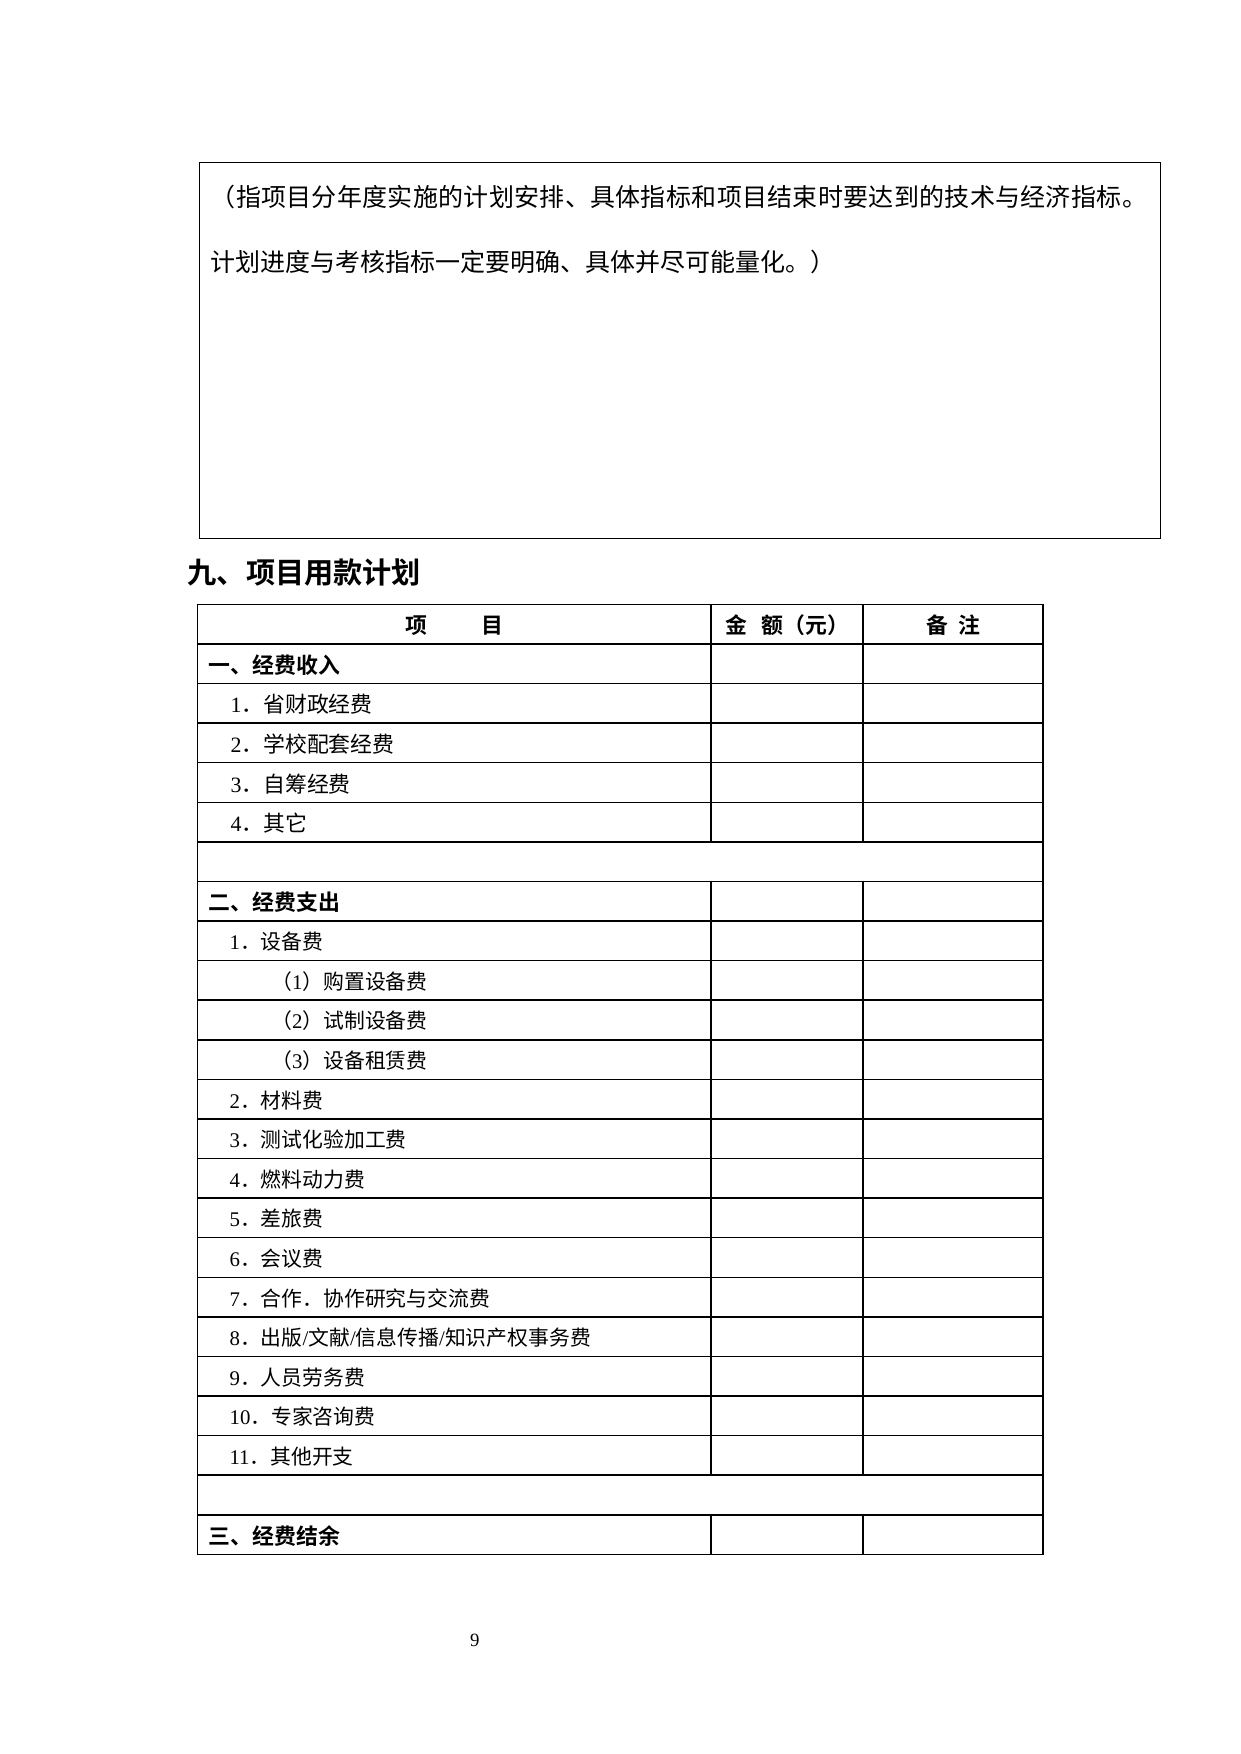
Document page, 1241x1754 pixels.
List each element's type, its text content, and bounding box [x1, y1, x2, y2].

table_cell [712, 1159, 862, 1197]
table_cell [864, 1436, 1042, 1474]
table_cell [864, 1397, 1042, 1435]
table_cell [712, 1120, 862, 1158]
table_cell [712, 1516, 862, 1553]
table_cell （2）试制设备费 [198, 1001, 710, 1039]
table_cell [198, 1476, 1042, 1514]
table_cell [712, 922, 862, 960]
table_cell [864, 1080, 1042, 1118]
table_cell [712, 1318, 862, 1356]
table_cell [712, 961, 862, 999]
table_cell 一、经费收入 [198, 645, 710, 683]
table_cell [712, 684, 862, 722]
table_cell [864, 1120, 1042, 1158]
table_header 金 额（元） [712, 605, 862, 643]
table_cell 6．会议费 [198, 1238, 710, 1276]
table_cell [712, 803, 862, 841]
table_cell [864, 1199, 1042, 1237]
table_cell 5．差旅费 [198, 1199, 710, 1237]
table_cell （1）购置设备费 [198, 961, 710, 999]
table_cell 2．材料费 [198, 1080, 710, 1118]
table_header 项 目 [198, 605, 710, 643]
table_cell [712, 763, 862, 801]
table_cell 4．其它 [198, 803, 710, 841]
table_cell [864, 1357, 1042, 1395]
table_cell [864, 882, 1042, 920]
table_cell [712, 1080, 862, 1118]
table_cell [864, 1238, 1042, 1276]
table_cell [864, 645, 1042, 683]
table_cell [864, 1159, 1042, 1197]
table_header 备 注 [864, 605, 1042, 643]
table_cell 2．学校配套经费 [198, 724, 710, 762]
table_cell [712, 645, 862, 683]
table_cell [864, 961, 1042, 999]
table_cell 9．人员劳务费 [198, 1357, 710, 1395]
table_cell [864, 1318, 1042, 1356]
text 九、项目用款计划 [187, 538, 1094, 603]
table_cell 1．省财政经费 [198, 684, 710, 722]
table_cell [864, 724, 1042, 762]
table_cell [712, 1436, 862, 1474]
table_cell （3）设备租赁费 [198, 1041, 710, 1078]
table_cell [864, 1278, 1042, 1316]
table_cell [864, 684, 1042, 722]
table_cell [198, 843, 1042, 881]
table_cell [712, 882, 862, 920]
table_cell [712, 724, 862, 762]
table_cell [712, 1238, 862, 1276]
table_cell [712, 1357, 862, 1395]
table_cell 1．设备费 [198, 922, 710, 960]
table_cell [864, 1001, 1042, 1039]
table_cell [864, 1516, 1042, 1553]
table_cell [712, 1278, 862, 1316]
table_cell [712, 1041, 862, 1078]
table_cell 8．出版/文献/信息传播/知识产权事务费 [198, 1318, 710, 1356]
table_cell [712, 1397, 862, 1435]
table_cell 3．自筹经费 [198, 763, 710, 801]
table_cell 3．测试化验加工费 [198, 1120, 710, 1158]
table_cell 4．燃料动力费 [198, 1159, 710, 1197]
table_cell [712, 1001, 862, 1039]
table_cell 7．合作．协作研究与交流费 [198, 1278, 710, 1316]
table_cell [864, 803, 1042, 841]
table_cell [864, 763, 1042, 801]
table_cell 11．其他开支 [198, 1436, 710, 1474]
table_cell 三、经费结余 [198, 1516, 710, 1553]
table_cell 二、经费支出 [198, 882, 710, 920]
table_cell [864, 1041, 1042, 1078]
table_cell [864, 922, 1042, 960]
table_header （指项目分年度实施的计划安排、具体指标和项目结束时要达到的技术与经济指标。计划进度与考核指标一定要明确、具体并尽可能量化。） [200, 163, 1160, 537]
table_cell 10．专家咨询费 [198, 1397, 710, 1435]
table_cell [712, 1199, 862, 1237]
